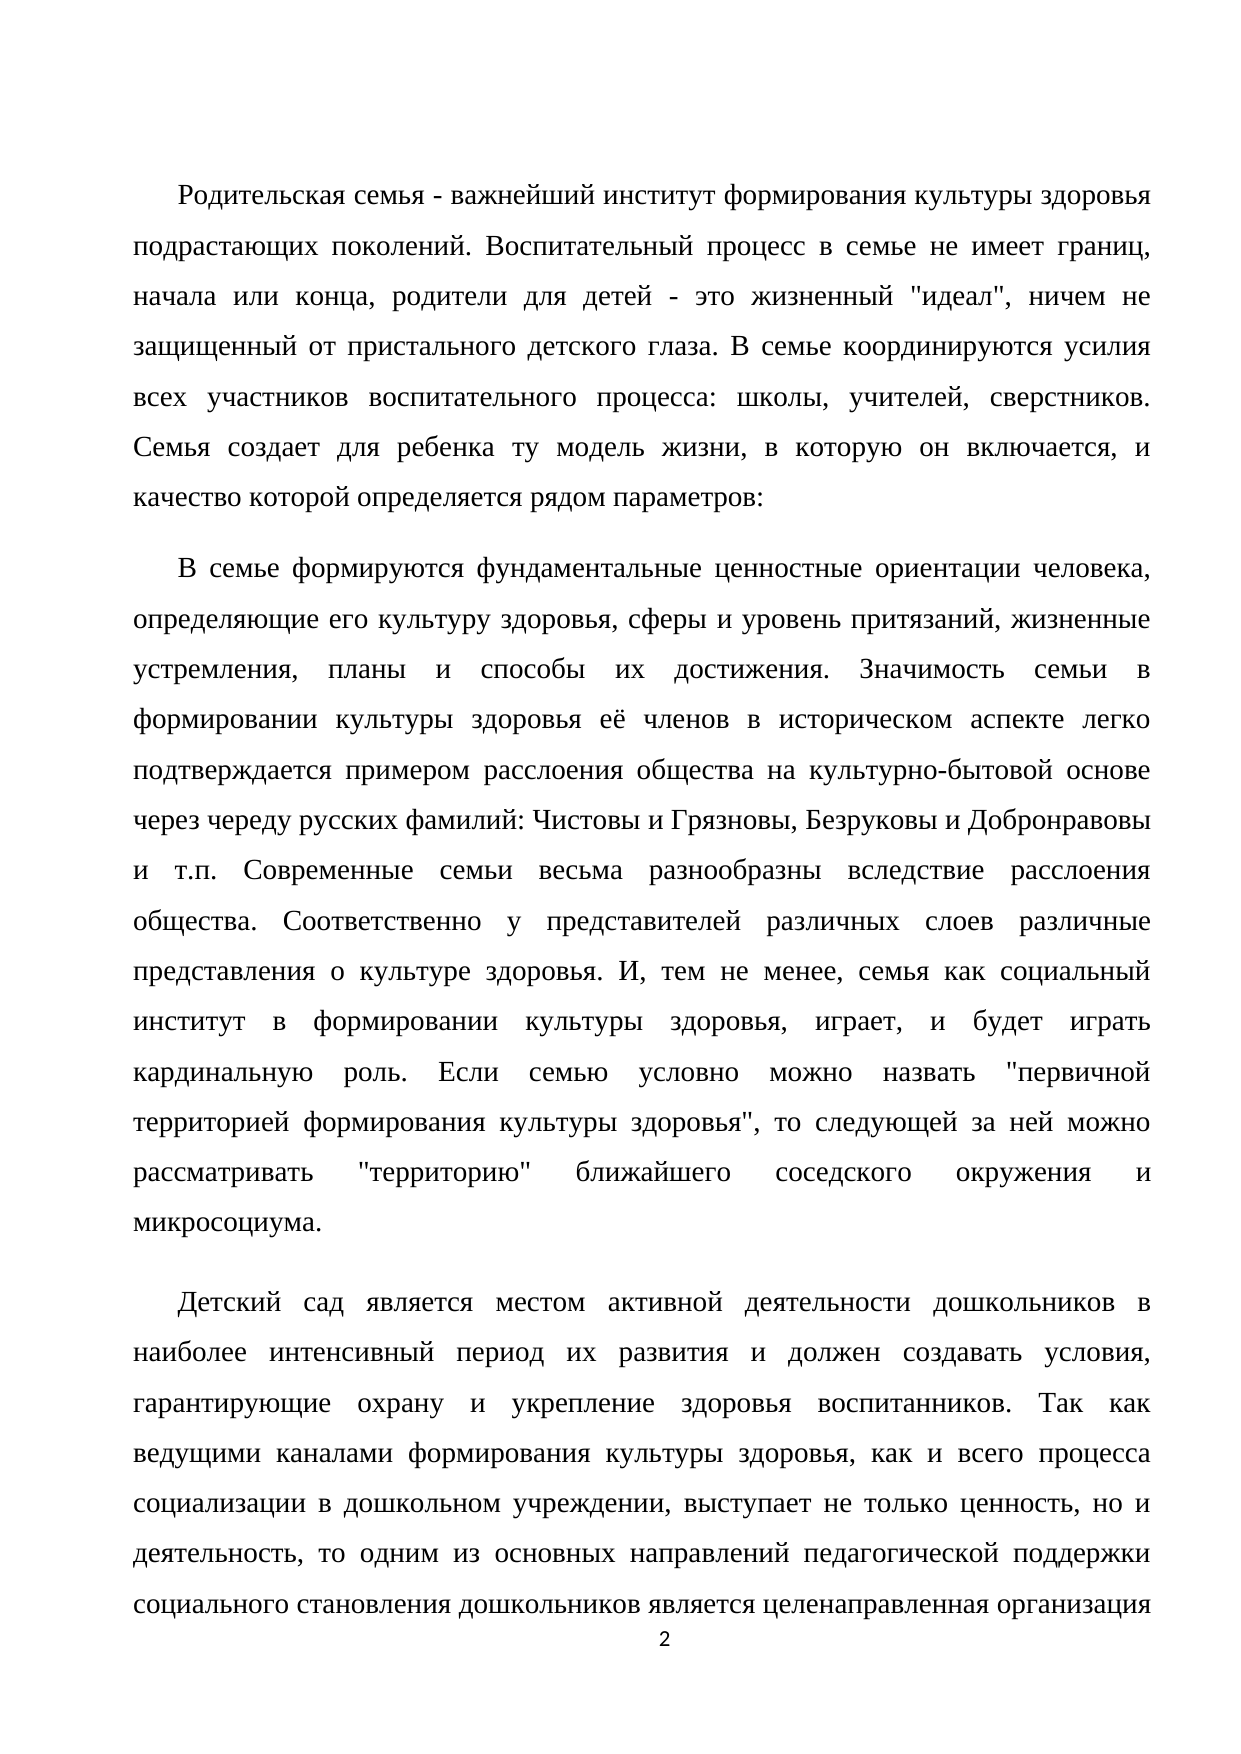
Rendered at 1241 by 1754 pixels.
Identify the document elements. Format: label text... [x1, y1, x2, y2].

text Родительская семья - важнейший институт формирования культуры здоровья подрастающих поколений. Воспитательный процесс в семье не имеет границ, начала или конца, родители для детей - это жизненный "идеал", ничем не защищенный от пристального детского глаза. В семье координируются усилия всех участников воспитательного процесса: школы, учителей, сверстников. Семья создает для ребенка ту модель жизни, в которую он включается, и качество которой определяется рядом параметров: [133, 177, 1152, 513]
text В семье формируются фундаментальные ценностные ориентации человека, определяющие его культуру здоровья, сферы и уровень притязаний, жизненные устремления, планы и способы их достижения. Значимость семьи в формировании культуры здоровья её членов в историческом аспекте легко подтверждается примером расслоения общества на культурно-бытовой основе через череду русских фамилий: Чистовы и Грязновы, Безруковы и Добронравовы и т.п. Современные семьи весьма разнообразны вследствие расслоения общества. Соответственно у представителей различных слоев различные представления о культуре здоровья. И, тем не менее, семья как социальный институт в формировании культуры здоровья, играет, и будет играть кардинальную роль. Если семью условно можно назвать "первичной территорией формирования культуры здоровья", то следующей за ней можно рассматривать "территорию" ближайшего соседского окружения и микросоциума. [133, 551, 1152, 1238]
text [133, 1284, 1152, 1619]
